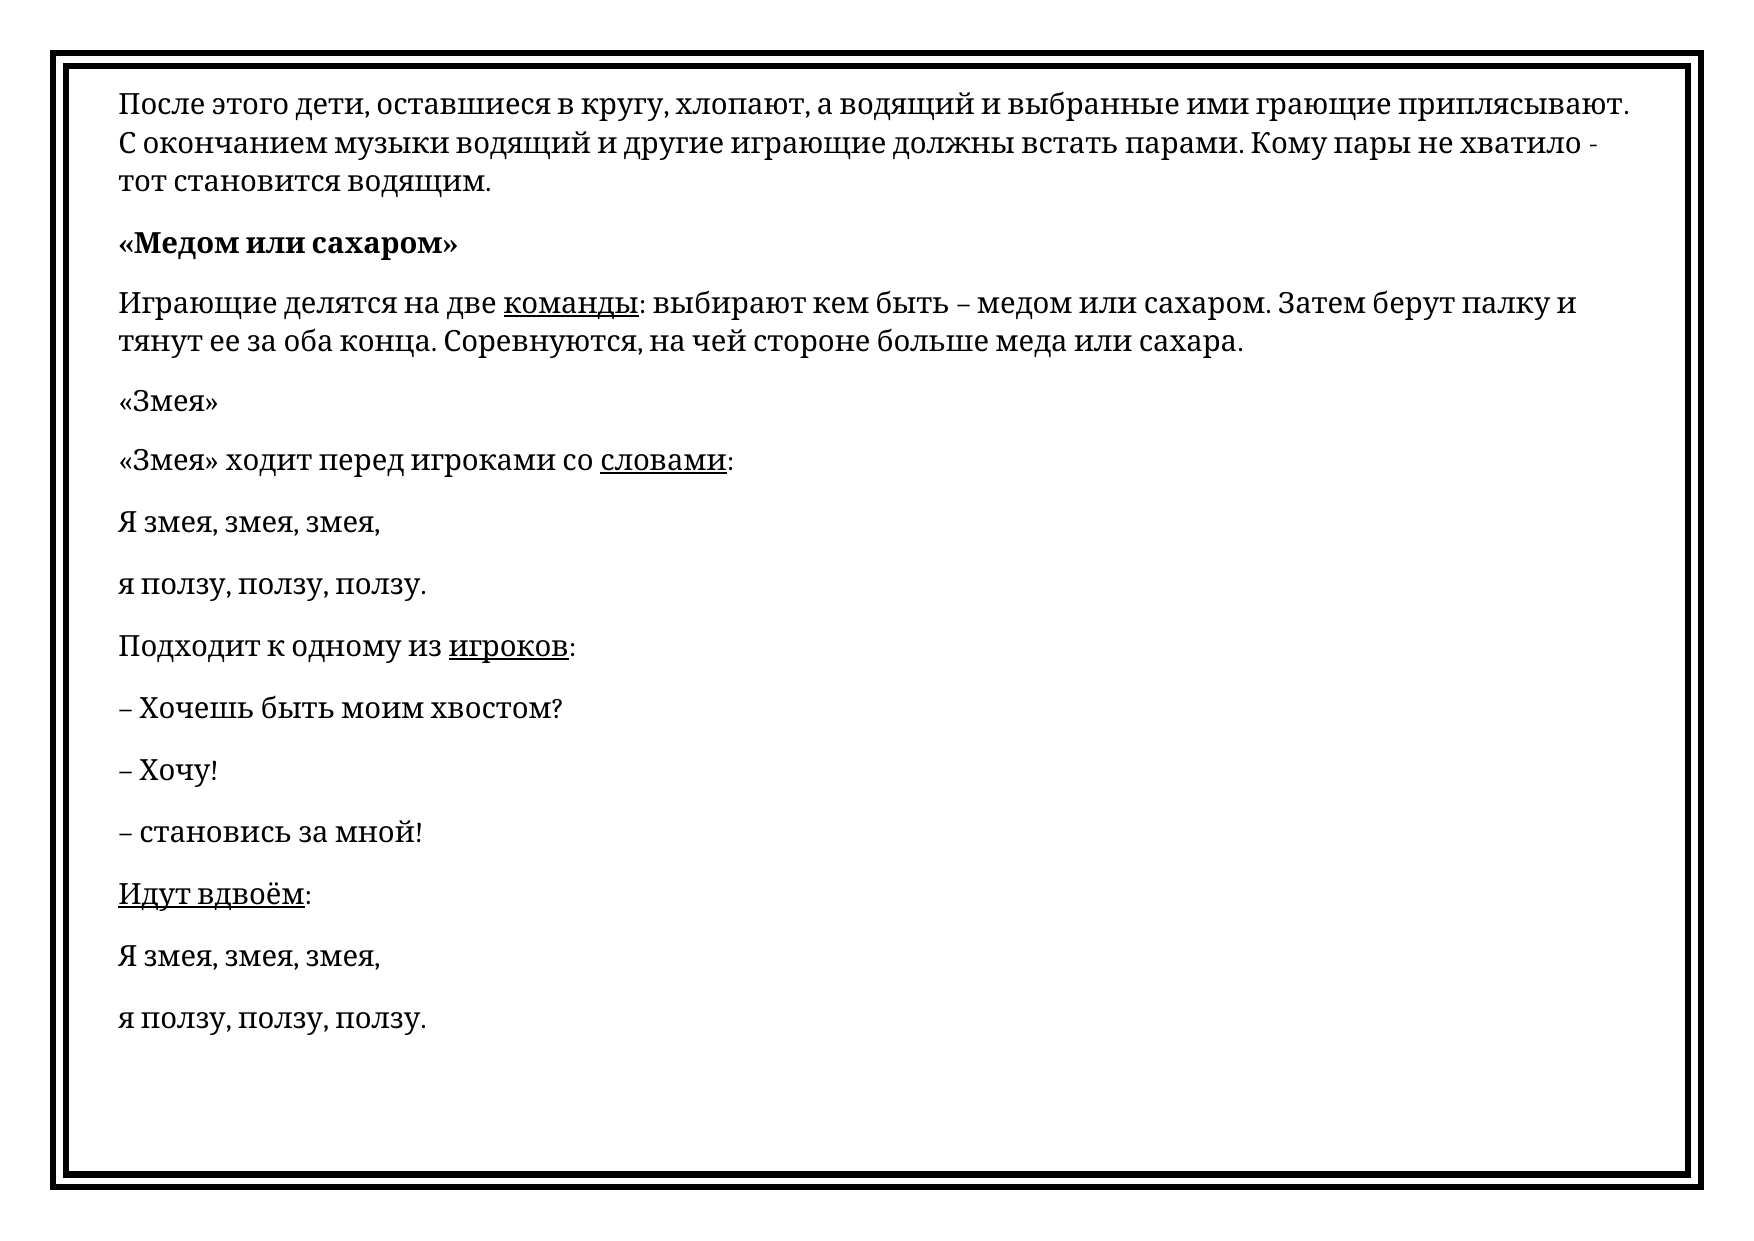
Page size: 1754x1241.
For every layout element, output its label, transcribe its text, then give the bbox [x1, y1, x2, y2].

text Идут вдвоём: [118, 878, 1636, 912]
text «Змея» ходит перед игроками со словами: [118, 444, 1636, 478]
text я ползу, ползу, ползу. [118, 1002, 1636, 1036]
text Подходит к одному из игроков: [118, 630, 1636, 664]
text Играющие делятся на две команды: выбирают кем быть – медом или сахаром. Затем берут палку и тянут ее за оба конца. Соревнуются, на чей стороне больше меда или сахара. [118, 287, 1636, 359]
text – Хочешь быть моим хвостом? [118, 692, 1636, 726]
text я ползу, ползу, ползу. [118, 568, 1636, 602]
text – Хочу! [118, 754, 1636, 788]
text Я змея, змея, змея, [118, 506, 1636, 540]
text «Медом или сахаром» [118, 227, 1636, 261]
text «Змея» [118, 385, 1636, 418]
text После этого дети, оставшиеся в кругу, хлопают, а водящий и выбранные ими грающие приплясывают. С окончанием музыки водящий и другие играющие должны встать парами. Кому пары не хватило - тот становится водящим. [118, 88, 1636, 199]
text – становись за мной! [118, 816, 1636, 849]
text Я змея, змея, змея, [118, 940, 1636, 973]
